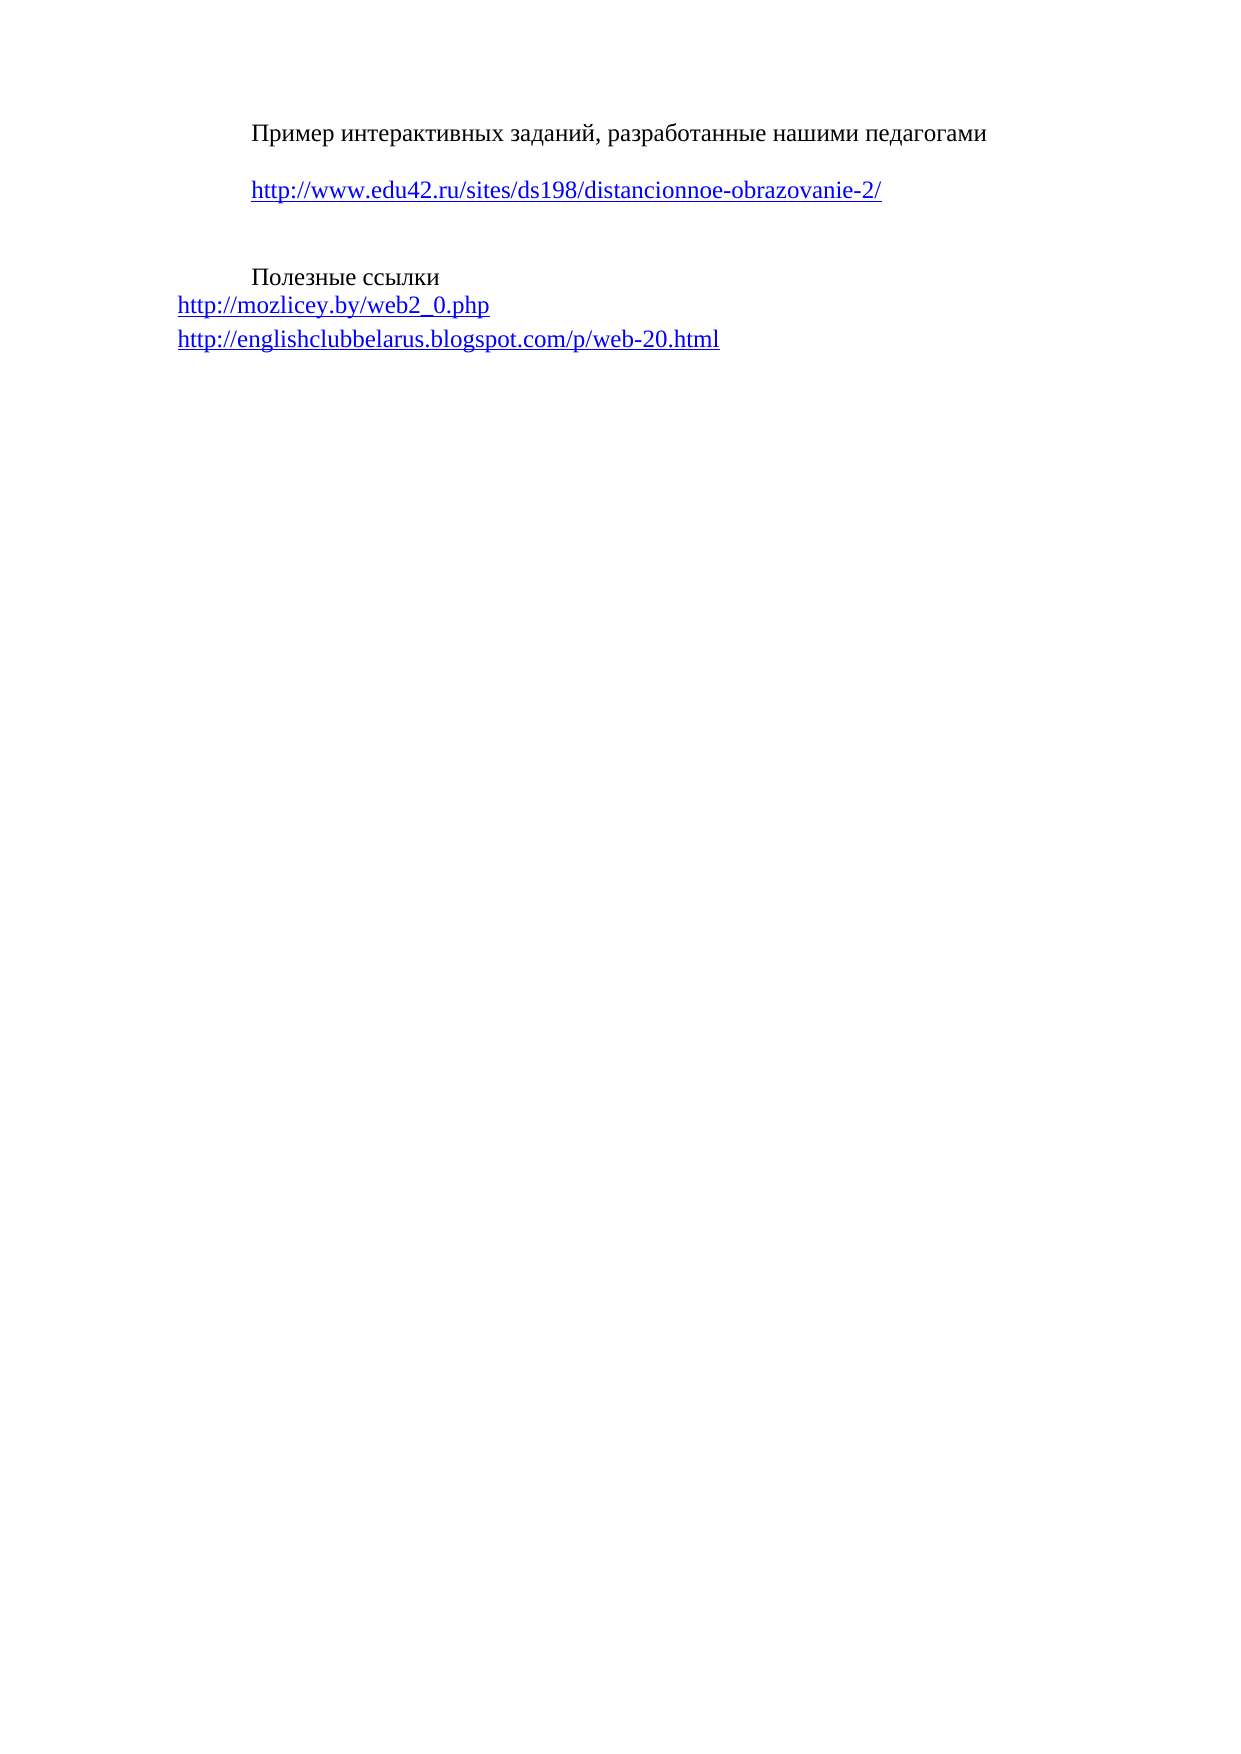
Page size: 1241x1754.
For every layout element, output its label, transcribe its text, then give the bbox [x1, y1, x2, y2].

text Полезные ссылки [177, 262, 1152, 291]
text Пример интерактивных заданий, разработанные нашими педагогами [177, 118, 1152, 147]
text http://www.edu42.ru/sites/ds198/distancionnoe-obrazovanie-2/ [177, 176, 1152, 204]
text http://englishclubbelarus.blogspot.com/p/web-20.html [177, 324, 1152, 352]
text http://mozlicey.by/web2_0.php [177, 291, 1152, 319]
